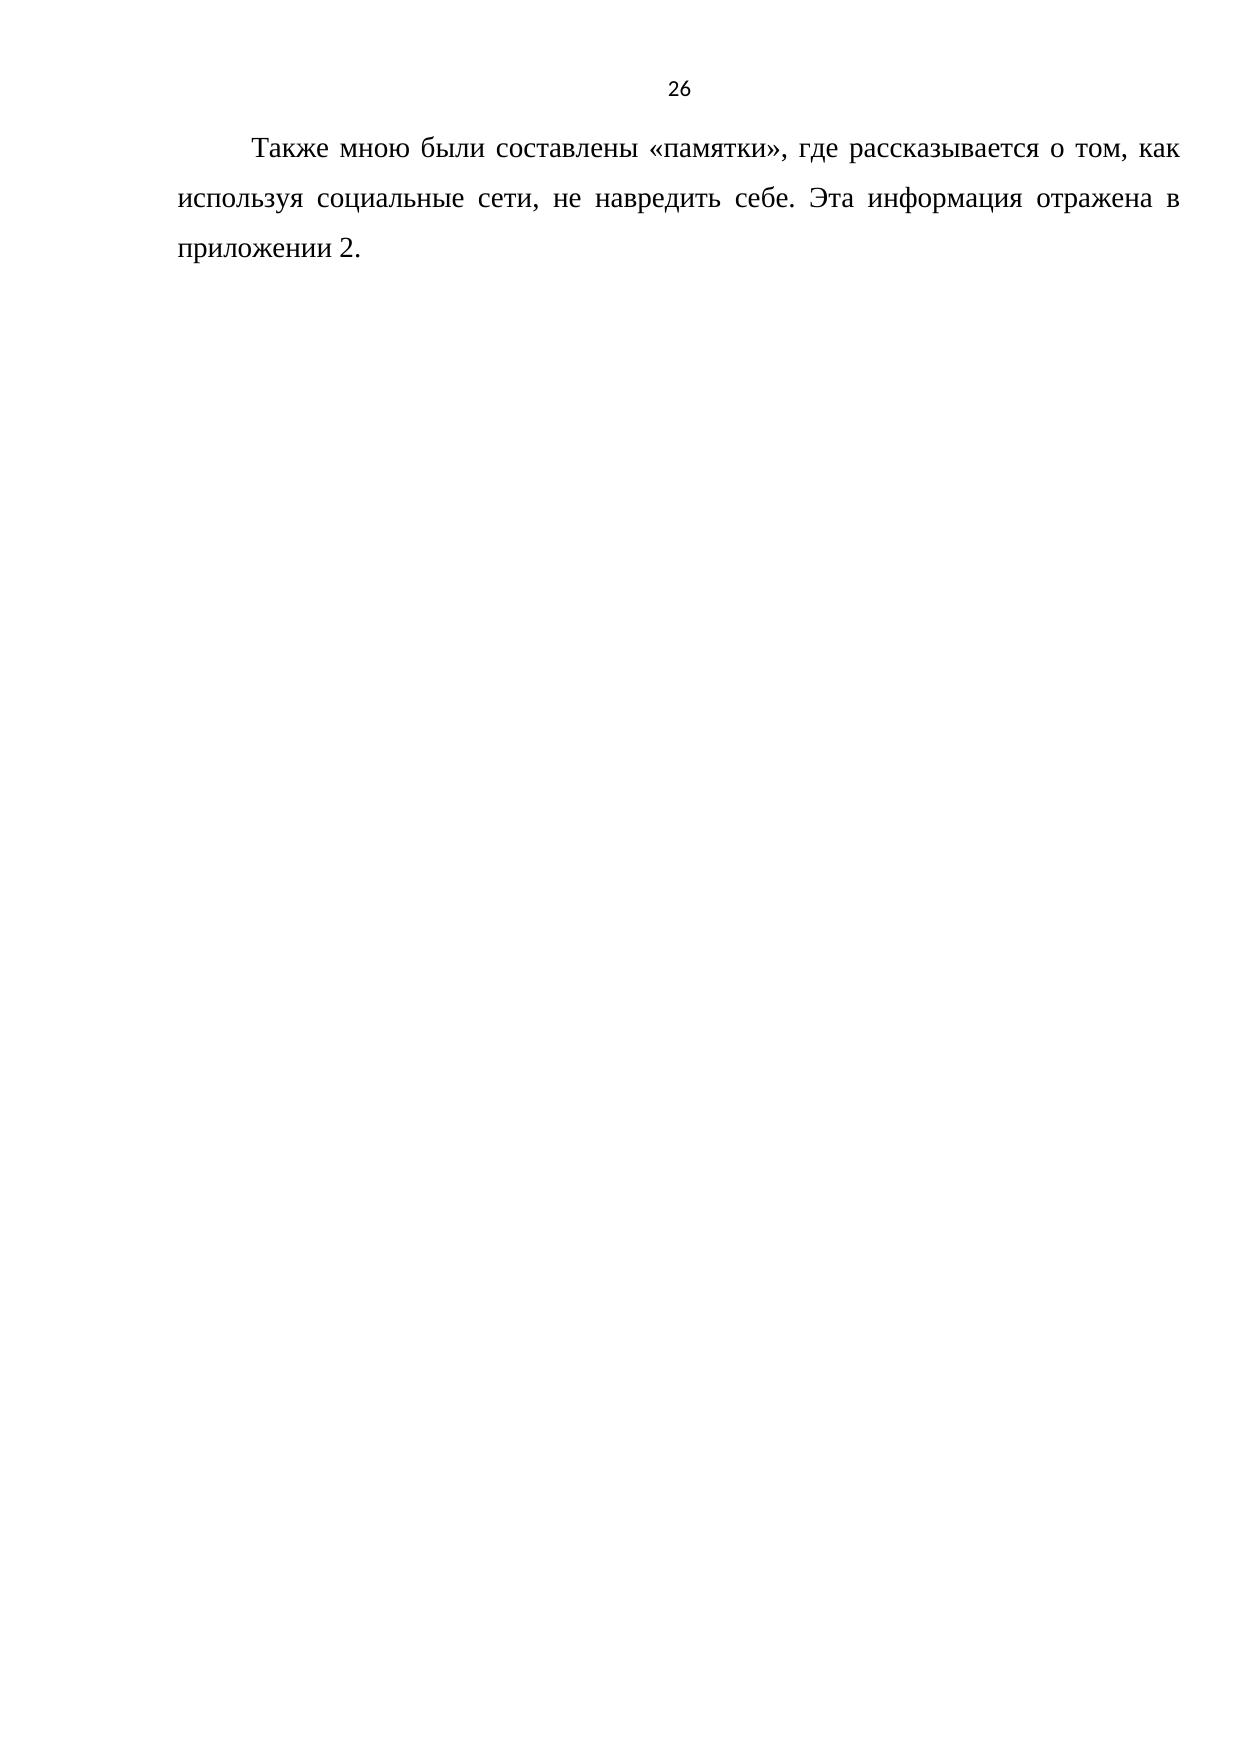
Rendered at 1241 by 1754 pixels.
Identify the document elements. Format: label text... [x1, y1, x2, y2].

text Также мною были составлены «памятки», где рассказывается о том, как используя социальные сети, не навредить себе. Эта информация отражена в приложении 2. [177, 130, 1181, 264]
